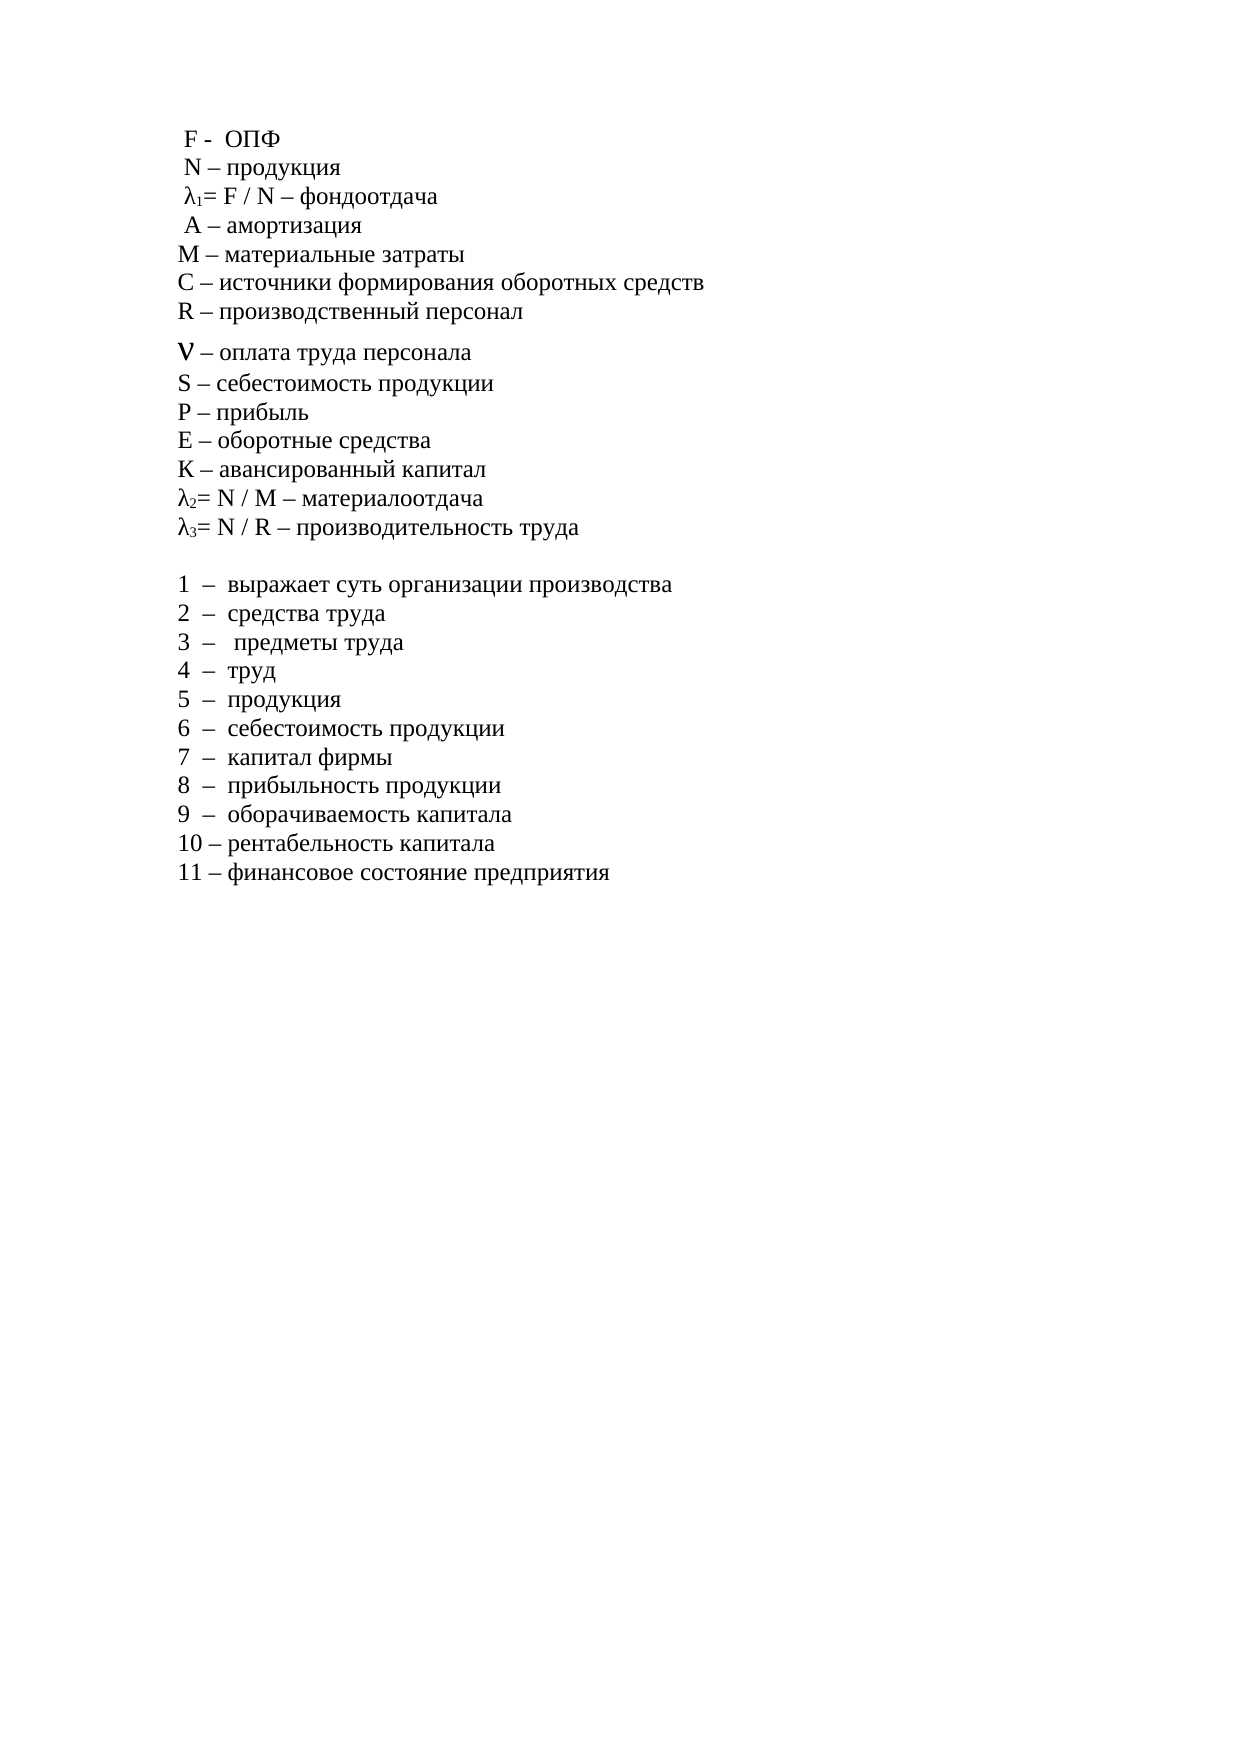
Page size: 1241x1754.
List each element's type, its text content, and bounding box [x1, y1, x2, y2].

text ν – оплата труда персонала [177, 325, 1152, 368]
text F - ОПФ [177, 124, 1152, 152]
text М – материальные затраты [177, 239, 1152, 267]
text 6 – себестоимость продукции [177, 713, 1152, 742]
text 4 – труд [177, 656, 1152, 684]
text N – продукция [177, 152, 1152, 181]
text С – источники формирования оборотных средств [177, 267, 1152, 296]
text Р – прибыль [177, 397, 1152, 426]
text 2 – средства труда [177, 598, 1152, 627]
text А – амортизация [177, 210, 1152, 239]
text 5 – продукция [177, 684, 1152, 713]
text 1 – выражает суть организации производства [177, 569, 1152, 598]
text λ3= N / R – производительность труда [177, 512, 1152, 541]
text R – производственный персонал [177, 296, 1152, 325]
text 8 – прибыльность продукции [177, 771, 1152, 799]
text Е – оборотные средства [177, 426, 1152, 454]
text 9 – оборачиваемость капитала [177, 799, 1152, 828]
text 10 – рентабельность капитала [177, 828, 1152, 857]
text 7 – капитал фирмы [177, 742, 1152, 771]
text К – авансированный капитал [177, 454, 1152, 483]
text 3 – предметы труда [177, 627, 1152, 656]
text λ2= N / M – материалоотдача [177, 483, 1152, 512]
text S – себестоимость продукции [177, 368, 1152, 397]
text 11 – финансовое состояние предприятия [177, 857, 1152, 886]
text λ1= F / N – фондоотдача [177, 181, 1152, 210]
